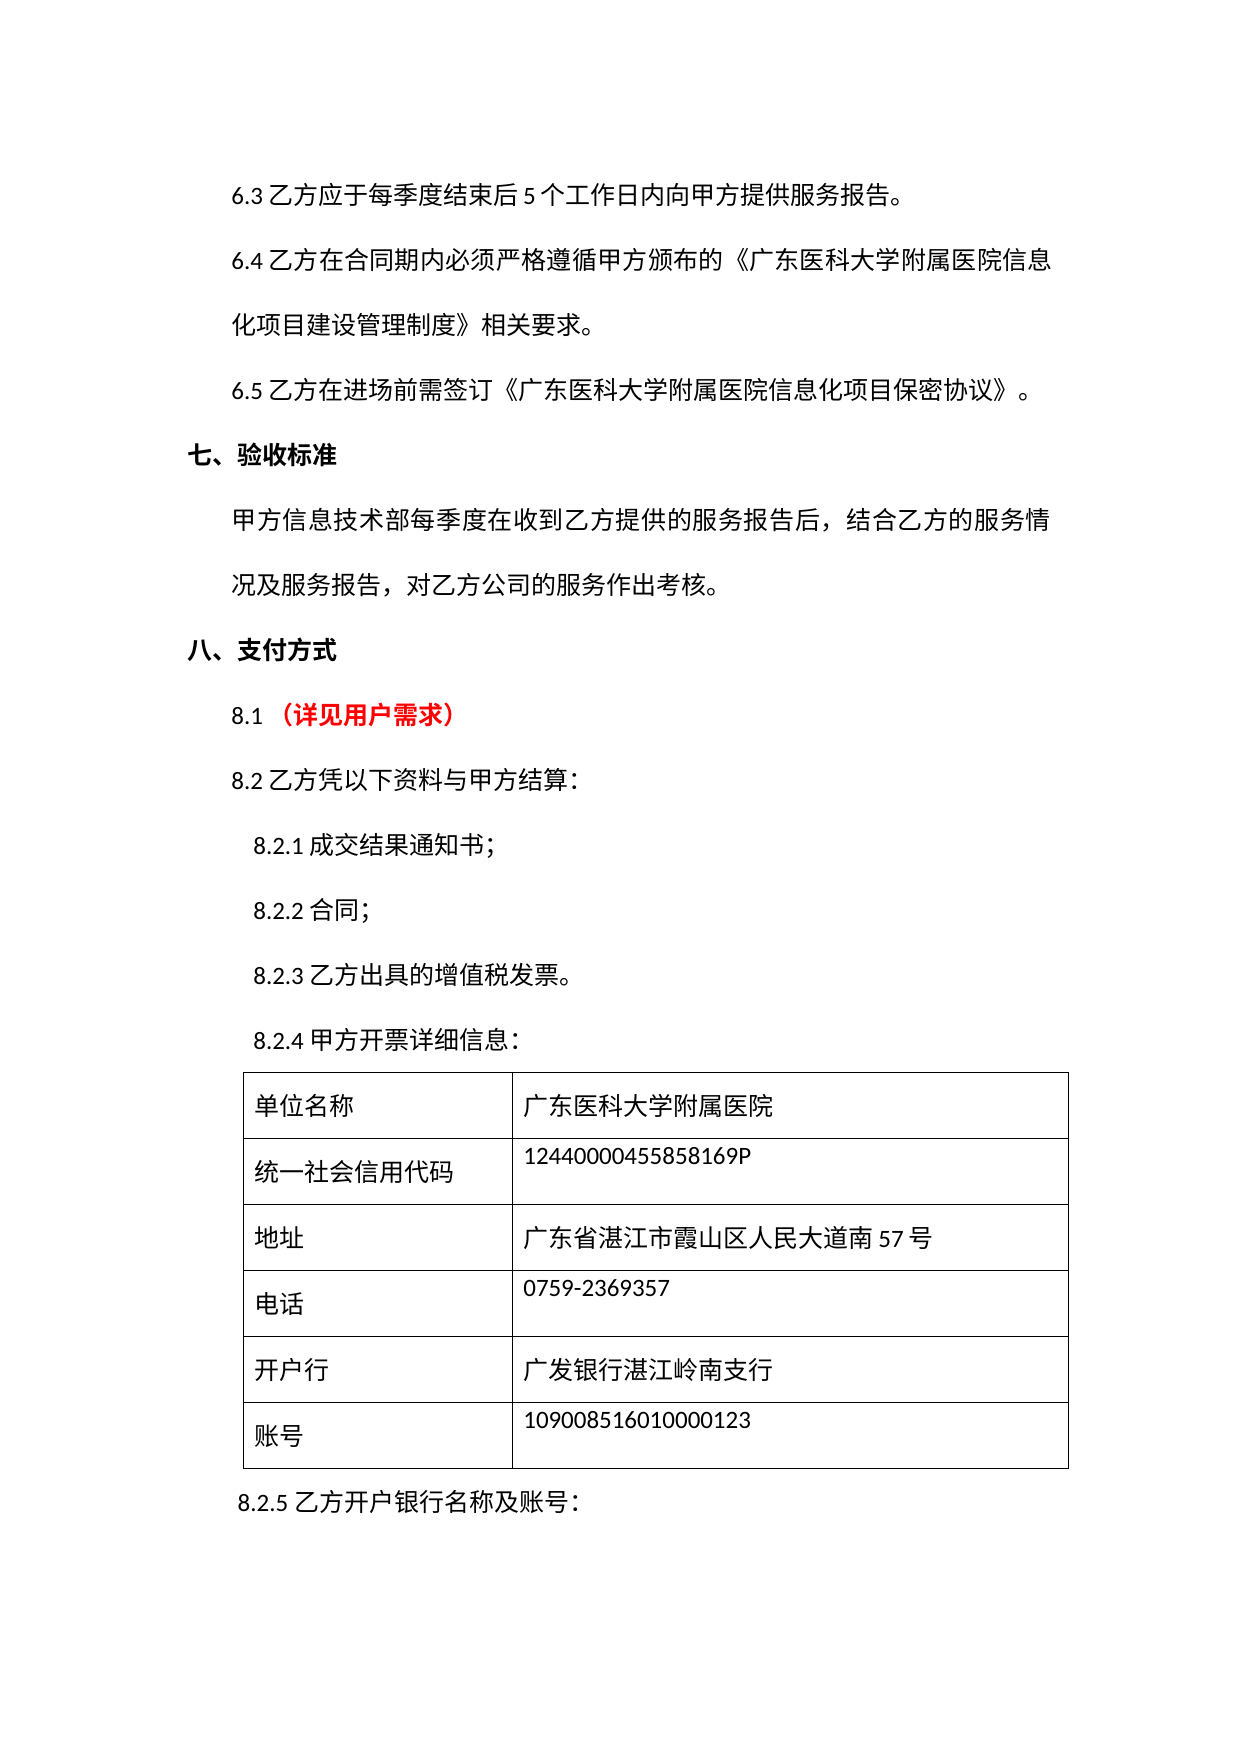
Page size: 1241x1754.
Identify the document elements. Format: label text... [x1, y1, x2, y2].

text 8.2 乙方凭以下资料与甲方结算： [231, 747, 1053, 812]
table_cell 0759-2369357 [513, 1271, 1068, 1336]
text 8.2.4 甲方开票详细信息： [253, 1007, 1053, 1072]
text 8.2.1 成交结果通知书； [253, 812, 1053, 877]
text 6.3乙方应于每季度结束后5个工作日内向甲方提供服务报告。 [231, 162, 1053, 227]
table_cell 电话 [244, 1271, 512, 1336]
table_header 广东医科大学附属医院 [513, 1073, 1068, 1138]
text 6.4乙方在合同期内必须严格遵循甲方颁布的《广东医科大学附属医院信息化项目建设管理制度》相关要求。 [231, 227, 1053, 357]
table_cell 广东省湛江市霞山区人民大道南57号 [513, 1205, 1068, 1270]
text 8.2.5 乙方开户银行名称及账号： [187, 1469, 1053, 1534]
text 甲方信息技术部每季度在收到乙方提供的服务报告后，结合乙方的服务情况及服务报告，对乙方公司的服务作出考核。 [231, 487, 1053, 617]
table_cell 账号 [244, 1403, 512, 1468]
text 8.1 （详见用户需求） [231, 682, 1053, 747]
table_cell 12440000455858169P [513, 1139, 1068, 1204]
table_header 单位名称 [244, 1073, 512, 1138]
table_cell 统一社会信用代码 [244, 1139, 512, 1204]
table_cell 广发银行湛江岭南支行 [513, 1337, 1068, 1402]
table_cell 地址 [244, 1205, 512, 1270]
text 八、支付方式 [187, 617, 1053, 682]
table_cell 109008516010000123 [513, 1403, 1068, 1468]
text 七、验收标准 [187, 422, 1053, 487]
text 8.2.2 合同； [253, 877, 1053, 942]
text 8.2.3 乙方出具的增值税发票。 [253, 942, 1053, 1007]
table_cell 开户行 [244, 1337, 512, 1402]
text 6.5乙方在进场前需签订《广东医科大学附属医院信息化项目保密协议》。 [231, 357, 1053, 422]
